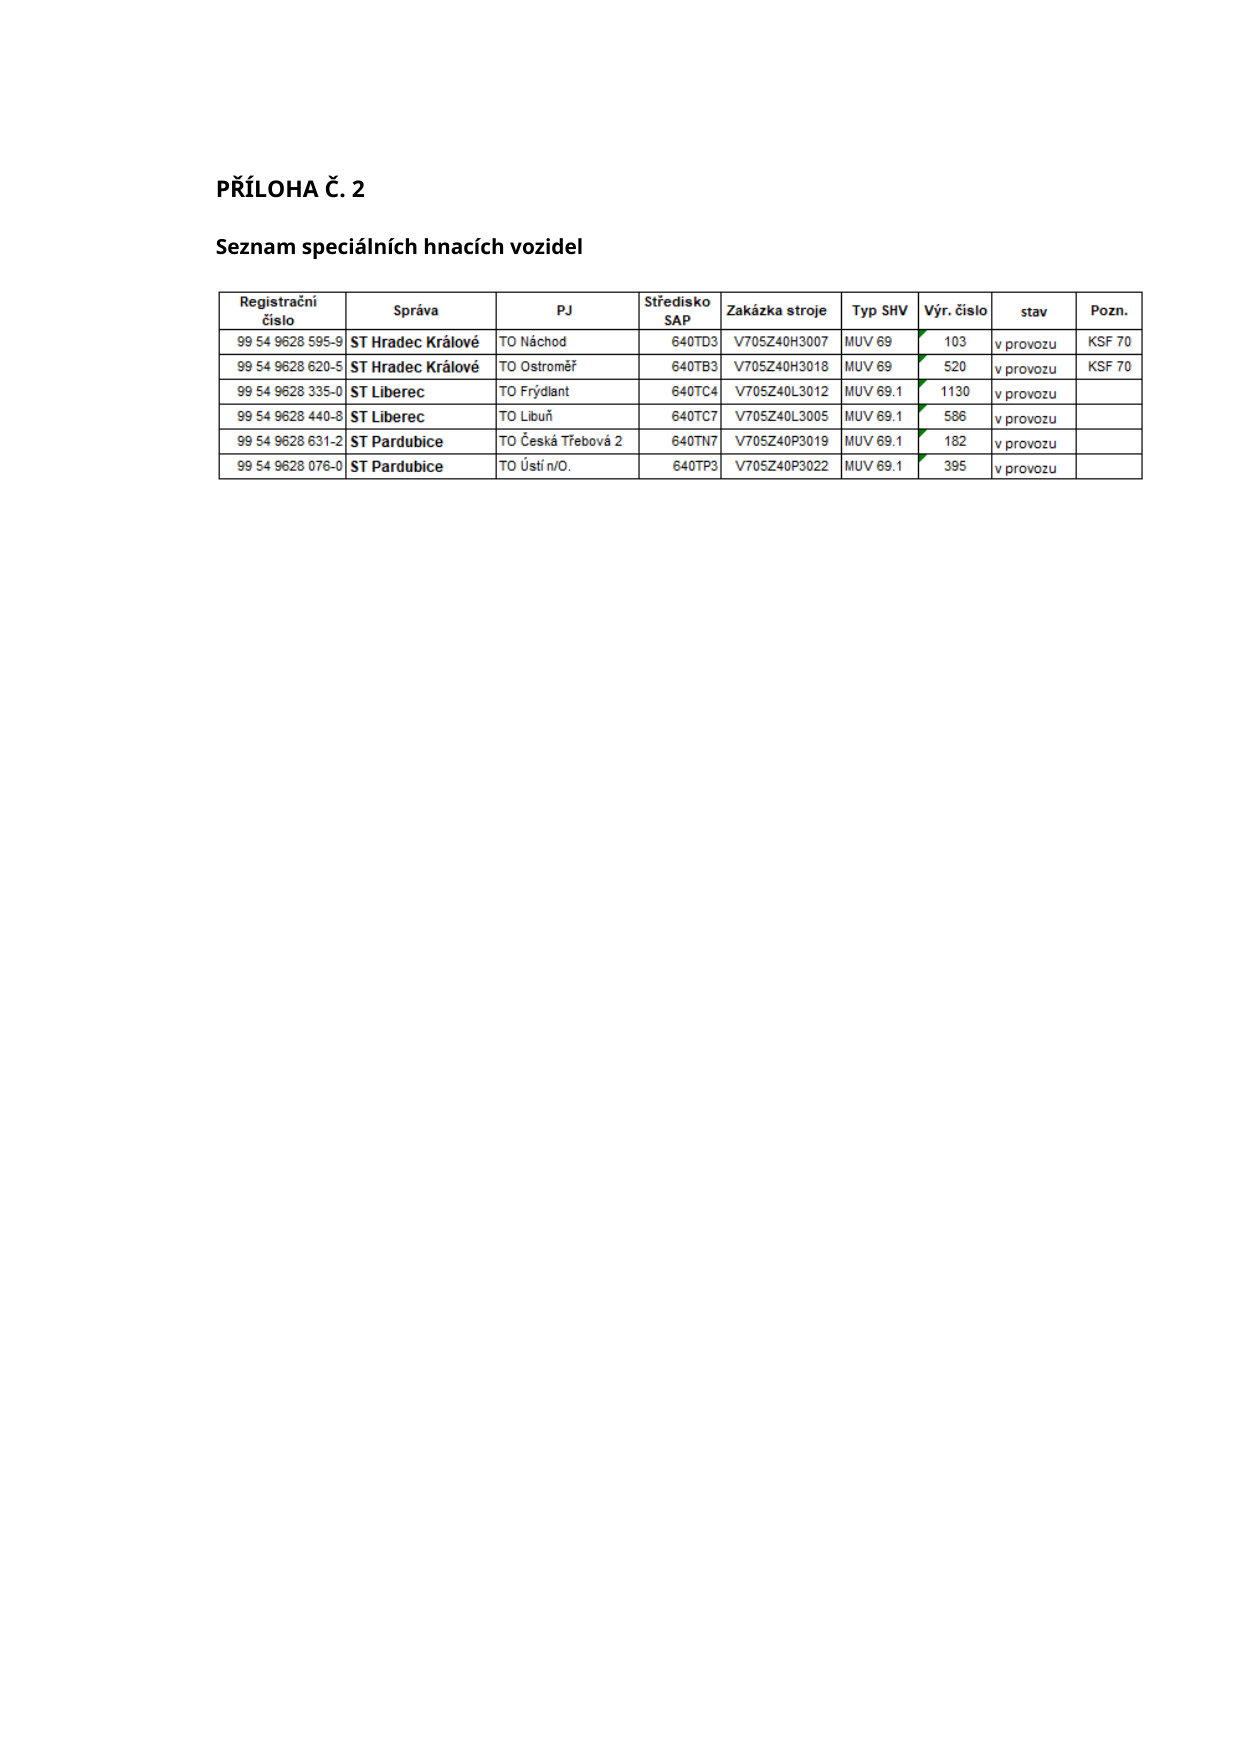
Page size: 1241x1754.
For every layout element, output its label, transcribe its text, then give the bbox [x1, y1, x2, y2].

text Příloha č. 2 [216, 172, 1093, 204]
text Seznam speciálních hnacích vozidel [216, 232, 1093, 260]
